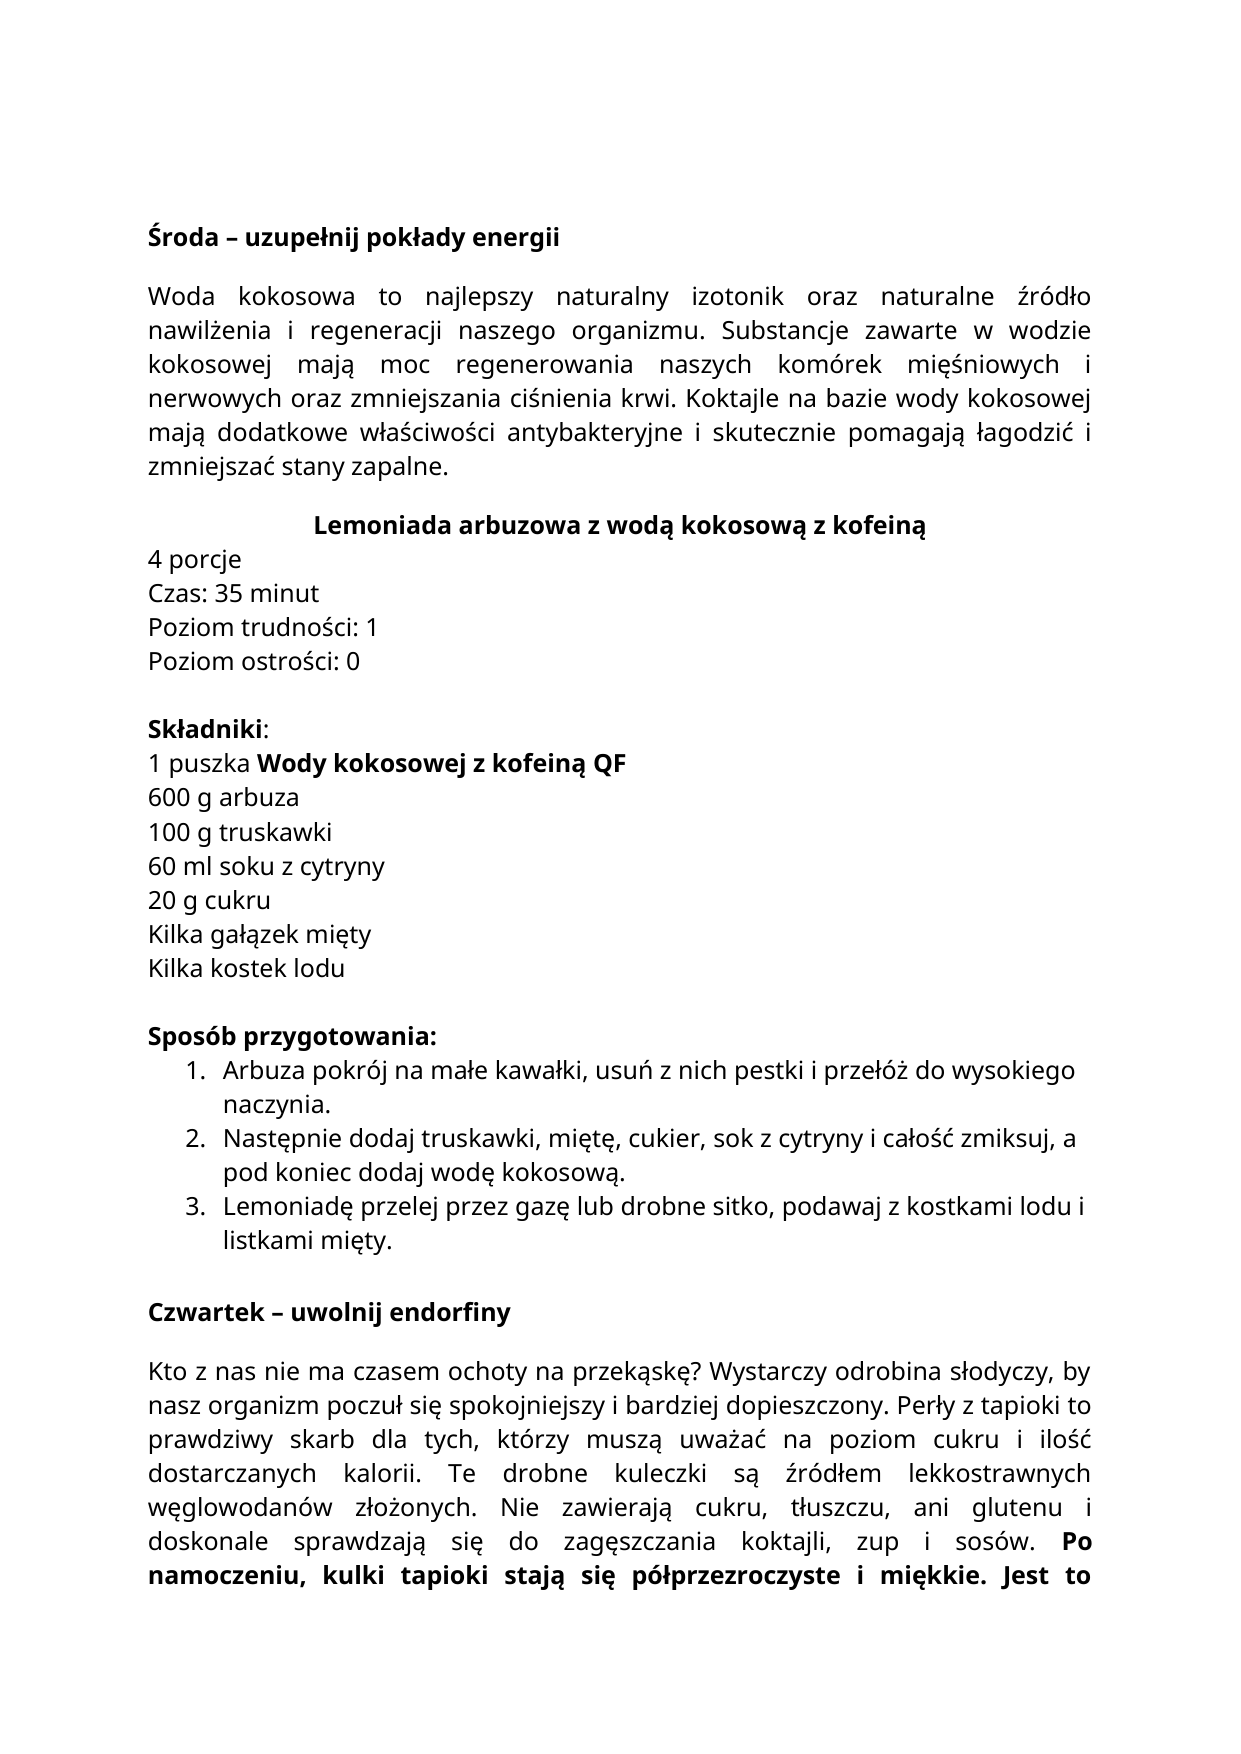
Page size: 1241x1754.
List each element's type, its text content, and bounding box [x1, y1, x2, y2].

text Poziom trudności: 1 [148, 610, 1093, 644]
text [148, 1353, 1093, 1592]
text 1 puszka Wody kokosowej z kofeiną QF [148, 746, 1093, 780]
text Czas: 35 minut [148, 576, 1093, 610]
text Kilka gałązek mięty [148, 916, 1093, 950]
text 600 g arbuza [148, 780, 1093, 814]
text Składniki: [148, 712, 1093, 746]
text Kilka kostek lodu [148, 950, 1093, 984]
text 60 ml soku z cytryny [148, 848, 1093, 882]
text 100 g truskawki [148, 814, 1093, 848]
text Środa – uzupełnij pokłady energii [148, 219, 1093, 253]
list Arbuza pokrój na małe kawałki, usuń z nich pestki i przełóż do wysokiego naczynia. [185, 1053, 1093, 1121]
list Następnie dodaj truskawki, miętę, cukier, sok z cytryny i całość zmiksuj, a pod koniec dodaj wodę kokosową. [185, 1121, 1093, 1189]
text Woda kokosowa to najlepszy naturalny izotonik oraz naturalne źródło nawilżenia i regeneracji naszego organizmu. Substancje zawarte w wodzie kokosowej mają moc regenerowania naszych komórek mięśniowych i nerwowych oraz zmniejszania ciśnienia krwi. Koktajle na bazie wody kokosowej mają dodatkowe właściwości antybakteryjne i skutecznie pomagają łagodzić i zmniejszać stany zapalne. [148, 278, 1093, 483]
text 4 porcje [148, 542, 1093, 576]
text Sposób przygotowania: [148, 1018, 1093, 1053]
list Lemoniadę przelej przez gazę lub drobne sitko, podawaj z kostkami lodu i listkami mięty. [185, 1189, 1093, 1257]
text Poziom ostrości: 0 [148, 644, 1093, 678]
text Lemoniada arbuzowa z wodą kokosową z kofeiną [148, 508, 1093, 542]
text 20 g cukru [148, 882, 1093, 916]
text Czwartek – uwolnij endorfiny [148, 1294, 1093, 1328]
